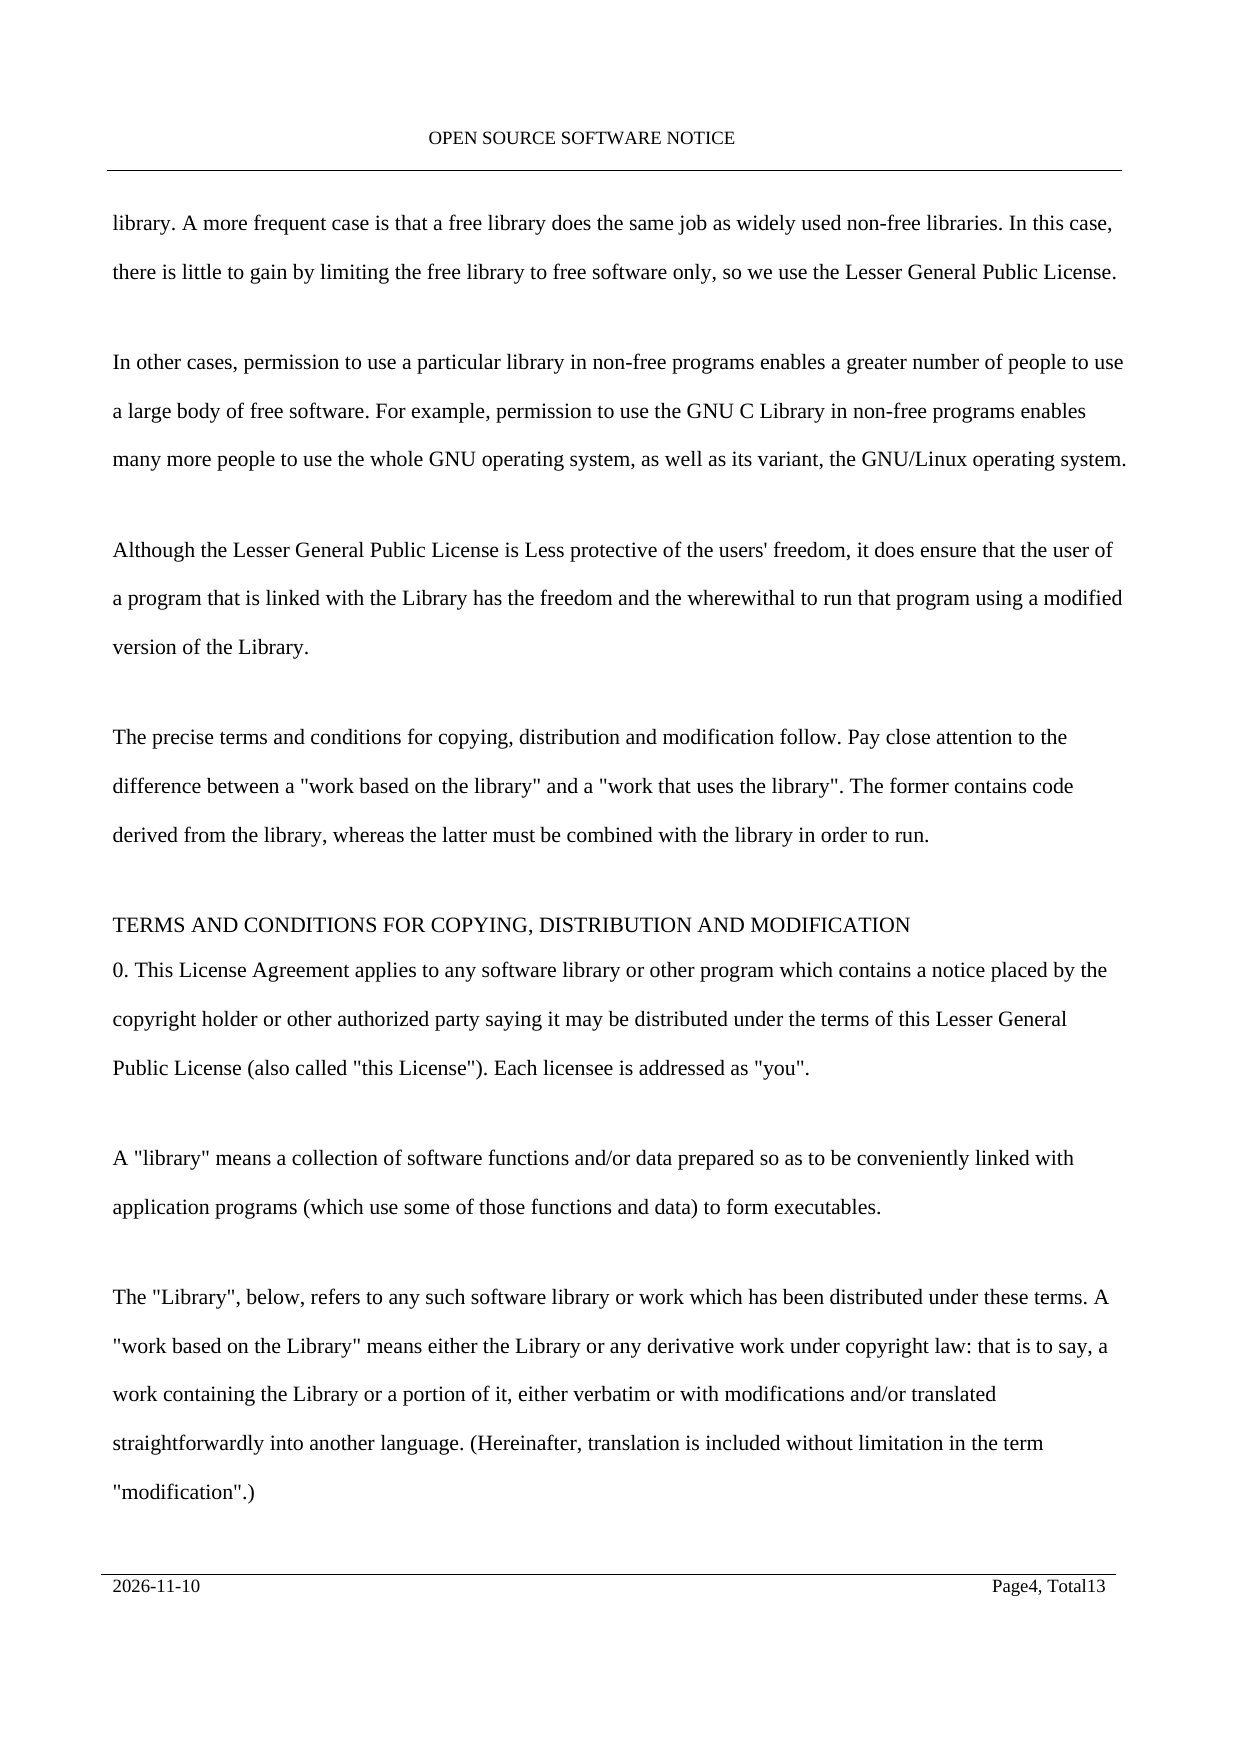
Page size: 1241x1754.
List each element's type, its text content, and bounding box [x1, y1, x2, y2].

text TERMS AND CONDITIONS FOR COPYING, DISTRIBUTION AND MODIFICATION [112, 908, 1128, 941]
text A "library" means a collection of software functions and/or data prepared so as to be conveniently linked with application programs (which use some of those functions and data) to form executables. [112, 1141, 1128, 1222]
text Although the Lesser General Public License is Less protective of the users' freedom, it does ensure that the user of a program that is linked with the Library has the freedom and the wherewithal to run that program using a modified version of the Library. [112, 533, 1128, 663]
text The "Library", below, refers to any such software library or work which has been distributed under these terms. A "work based on the Library" means either the Library or any derivative work under copyright law: that is to say, a work containing the Library or a portion of it, either verbatim or with modifications and/or translated straightforwardly into another language. (Hereinafter, translation is included without limitation in the term "modification".) [112, 1280, 1128, 1508]
text 0. This License Agreement applies to any software library or other program which contains a notice placed by the copyright holder or other authorized party saying it may be distributed under the terms of this Lesser General Public License (also called "this License"). Each licensee is addressed as "you". [112, 953, 1128, 1083]
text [112, 206, 1128, 288]
text The precise terms and conditions for copying, distribution and modification follow. Pay close attention to the difference between a "work based on the library" and a "work that uses the library". The former contains code derived from the library, whereas the latter must be combined with the library in order to run. [112, 721, 1128, 851]
text In other cases, permission to use a particular library in non-free programs enables a greater number of people to use a large body of free software. For example, permission to use the GNU C Library in non-free programs enables many more people to use the whole GNU operating system, as well as its variant, the GNU/Linux operating system. [112, 345, 1128, 475]
